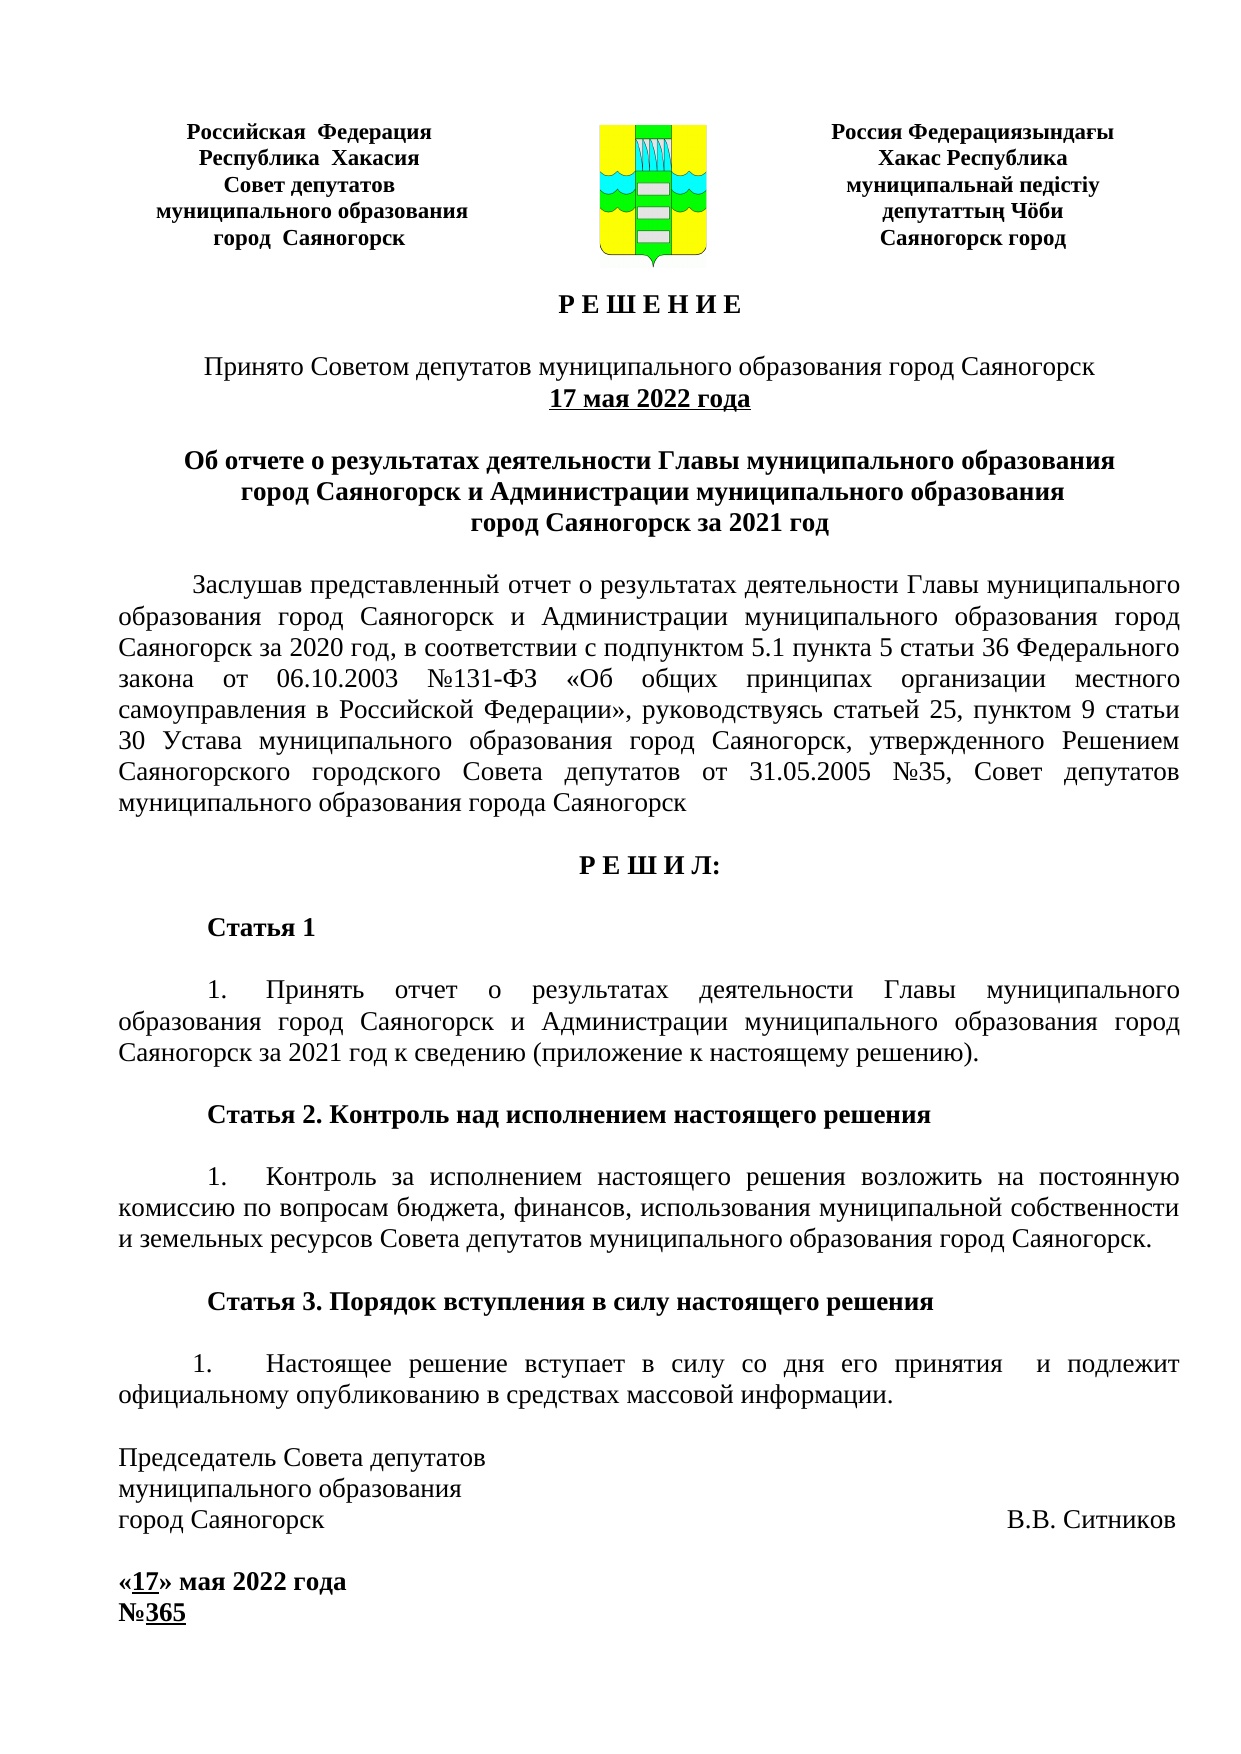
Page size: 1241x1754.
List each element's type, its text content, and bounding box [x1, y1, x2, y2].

list Настоящее решение вступает в силу со дня его принятия и подлежит официальному опубликованию в средствах массовой информации. [118, 1347, 1181, 1409]
text Статья 3. Порядок вступления в силу настоящего решения [118, 1285, 1181, 1316]
subtitle город Саяногорск и Администрации муниципального образования [118, 475, 1181, 506]
text Председатель Совета депутатов [118, 1441, 1181, 1472]
list Принять отчет о результатах деятельности Главы муниципального образования город Саяногорск и Администрации муниципального образования город Саяногорск за 2021 год к сведению (приложение к настоящему решению). [118, 973, 1181, 1067]
text Р Е Ш И Л: [118, 849, 1181, 880]
text Р Е Ш Е Н И Е [118, 288, 1181, 319]
text муниципального образования [118, 1472, 1181, 1503]
picture [599, 125, 707, 268]
text Заслушав представленный отчет о результатах деятельности Главы муниципального образования город Саяногорск и Администрации муниципального образования город Саяногорск за 2020 год, в соответствии с подпунктом 5.1 пункта 5 статьи 36 Федерального закона от 06.10.2003 №131-ФЗ «Об общих принципах организации местного самоуправления в Российской Федерации», руководствуясь статьей 25, пунктом 9 статьи 30 Устава муниципального образования город Саяногорск, утвержденного Решением Саяногорского городского Совета депутатов от 31.05.2005 №35, Совет депутатов муниципального образования города Саяногорск [118, 568, 1181, 818]
list Контроль за исполнением настоящего решения возложить на постоянную комиссию по вопросам бюджета, финансов, использования муниципальной собственности и земельных ресурсов Совета депутатов муниципального образования город Саяногорск. [118, 1160, 1181, 1254]
text Принято Советом депутатов муниципального образования город Саяногорск [118, 351, 1181, 382]
text Статья 1 [118, 911, 1181, 942]
text 17 мая 2022 года [118, 382, 1181, 413]
text «17» мая 2022 года [118, 1565, 1181, 1596]
table_header [485, 118, 780, 276]
table_header Россия Федерациязындағы Хакас Республика муниципальнай пeдiстiy депутаттың Чöби Саяногорск город [780, 118, 1166, 276]
text Статья 2. Контроль над исполнением настоящего решения [118, 1098, 1181, 1129]
text город Саяногорск В.В. Ситников [118, 1503, 1181, 1534]
table_header Российская Федерация Республика Хакасия Совет депутатов муниципального образования город Саяногорск [134, 118, 484, 276]
text №365 [118, 1596, 1181, 1627]
subtitle Об отчете о результатах деятельности Главы муниципального образования [118, 444, 1181, 475]
subtitle город Саяногорск за 2021 год [118, 506, 1181, 537]
